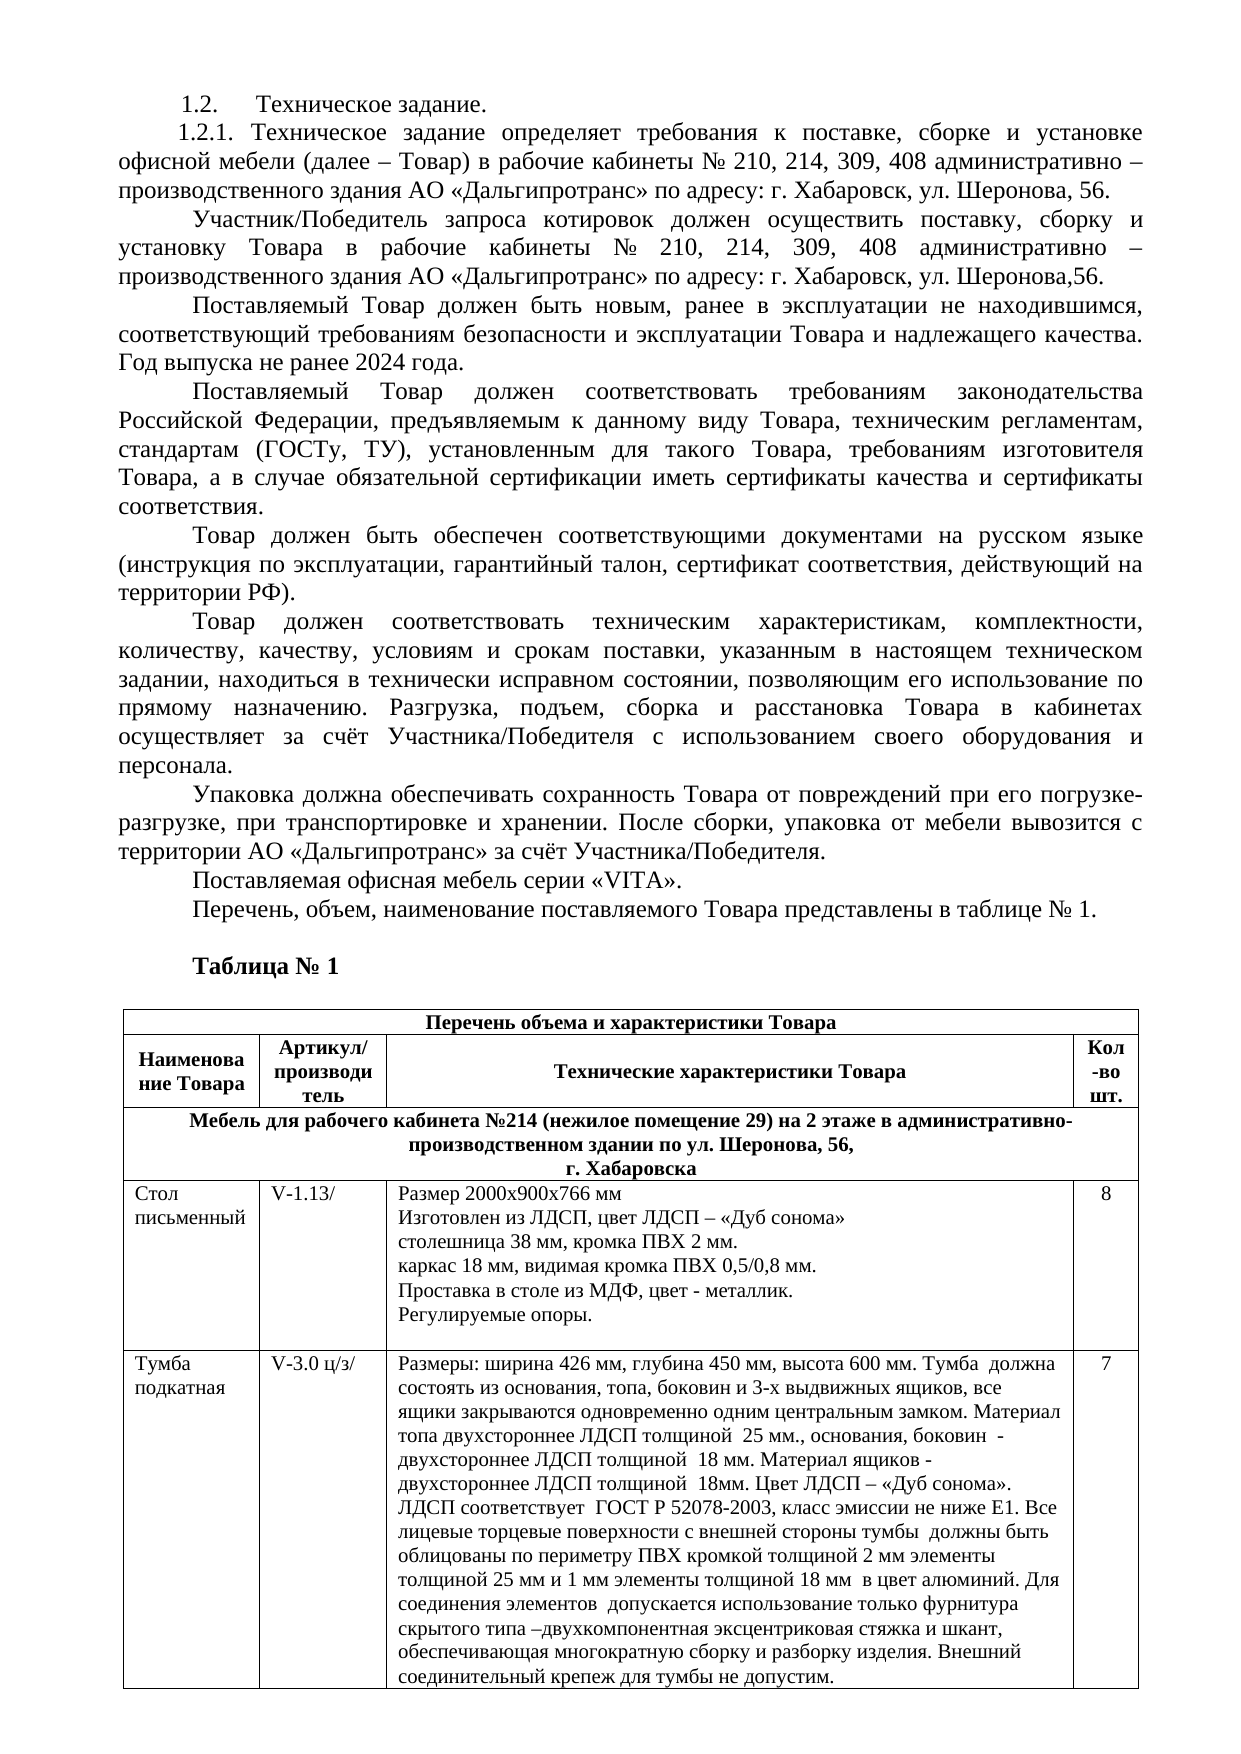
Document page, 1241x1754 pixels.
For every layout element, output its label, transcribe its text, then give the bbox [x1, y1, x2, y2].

text Таблица № 1 [118, 951, 1144, 980]
text 1.2.1. Техническое задание определяет требования к поставке, сборке и установке офисной мебели (далее – Товар) в рабочие кабинеты № 210, 214, 309, 408 административно – производственного здания АО «Дальгипротранс» по адресу: г. Хабаровск, ул. Шеронова, 56. [118, 117, 1144, 204]
text Поставляемый Товар должен быть новым, ранее в эксплуатации не находившимся, соответствующий требованиям безопасности и эксплуатации Товара и надлежащего качества. Год выпуска не ранее 2024 года. [118, 290, 1144, 376]
table_cell 7 [1074, 1351, 1138, 1688]
table_header Перечень объема и характеристики Товара [124, 1010, 1138, 1034]
table_cell Стол письменный [124, 1181, 259, 1350]
table_cell V-3.0 ц/з/ [260, 1351, 386, 1688]
table_cell Технические характеристики Товара [387, 1035, 1073, 1107]
text Участник/Победитель запроса котировок должен осуществить поставку, сборку и установку Товара в рабочие кабинеты № 210, 214, 309, 408 административно – производственного здания АО «Дальгипротранс» по адресу: г. Хабаровск, ул. Шеронова,56. [118, 204, 1144, 290]
table_cell Размер 2000х900х766 мм Изготовлен из ЛДСП, цвет ЛДСП – «Дуб сонома» столешница 38 мм, кромка ПВХ 2 мм. каркас 18 мм, видимая кромка ПВХ 0,5/0,8 мм. Проставка в столе из МДФ, цвет - металлик. Регулируемые опоры. [387, 1181, 1073, 1350]
table_cell Тумба подкатная [124, 1351, 259, 1688]
table_cell Мебель для рабочего кабинета №214 (нежилое помещение 29) на 2 этаже в административно-производственном здании по ул. Шеронова, 56, г. Хабаровска [124, 1108, 1138, 1180]
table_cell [387, 1351, 1073, 1688]
text Упаковка должна обеспечивать сохранность Товара от повреждений при его погрузке-разгрузке, при транспортировке и хранении. После сборки, упаковка от мебели вывозится с территории АО «Дальгипротранс» за счёт Участника/Победителя. [118, 779, 1144, 865]
text Товар должен быть обеспечен соответствующими документами на русском языке (инструкция по эксплуатации, гарантийный талон, сертификат соответствия, действующий на территории РФ). [118, 520, 1144, 606]
text Поставляемая офисная мебель серии «VITA». [118, 865, 1144, 894]
table_cell Кол-во шт. [1074, 1035, 1138, 1107]
table_cell V-1.13/ [260, 1181, 386, 1350]
text Поставляемый Товар должен соответствовать требованиям законодательства Российской Федерации, предъявляемым к данному виду Товара, техническим регламентам, стандартам (ГОСТу, ТУ), установленным для такого Товара, требованиям изготовителя Товара, а в случае обязательной сертификации иметь сертификаты качества и сертификаты соответствия. [118, 376, 1144, 520]
table_cell Наименование Товара [124, 1035, 259, 1107]
subtitle 1.2. Техническое задание. [118, 89, 1144, 117]
table_cell 8 [1074, 1181, 1138, 1350]
text Товар должен соответствовать техническим характеристикам, комплектности, количеству, качеству, условиям и срокам поставки, указанным в настоящем техническом задании, находиться в технически исправном состоянии, позволяющим его использование по прямому назначению. Разгрузка, подъем, сборка и расстановка Товара в кабинетах осуществляет за счёт Участника/Победителя с использованием своего оборудования и персонала. [118, 606, 1144, 779]
table_cell Артикул/ производитель [260, 1035, 386, 1107]
text Перечень, объем, наименование поставляемого Товара представлены в таблице № 1. [118, 894, 1144, 922]
